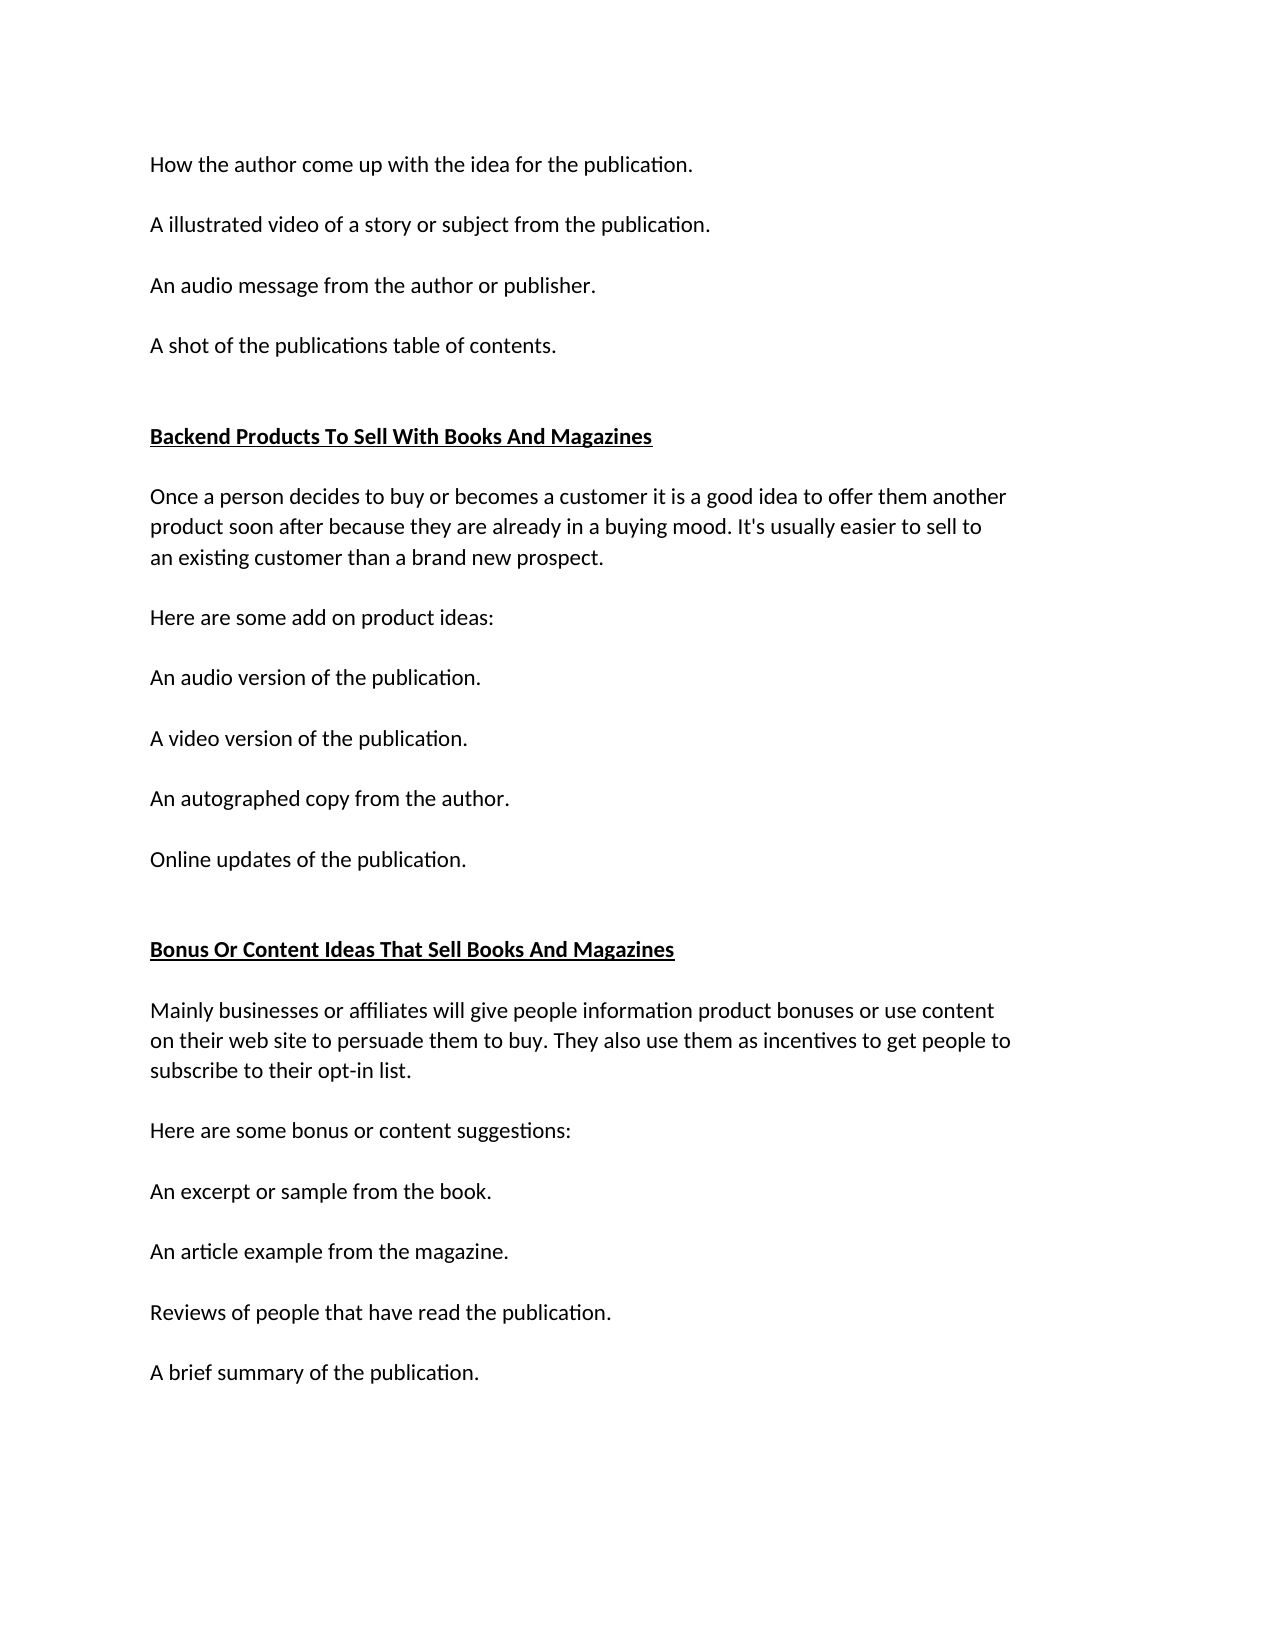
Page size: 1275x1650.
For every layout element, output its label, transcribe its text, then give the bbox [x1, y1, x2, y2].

text product soon after because they are already in a buying mood. It's usually easier to sell to [150, 512, 1125, 541]
text A illustrated video of a story or subject from the publication. [150, 210, 1125, 238]
text on their web site to persuade them to buy. They also use them as incentives to get people to [150, 1026, 1125, 1054]
text Here are some add on product ideas: [150, 603, 1125, 631]
text Backend Products To Sell With Books And Magazines [150, 422, 1125, 450]
text Online updates of the publication. [150, 845, 1125, 873]
text Here are some bonus or content suggestions: [150, 1117, 1125, 1145]
text Once a person decides to buy or becomes a customer it is a good idea to offer them another [150, 482, 1125, 510]
text subscribe to their opt-in list. [150, 1056, 1125, 1084]
text Reviews of people that have read the publication. [150, 1298, 1125, 1326]
text A brief summary of the publication. [150, 1358, 1125, 1386]
text A video version of the publication. [150, 724, 1125, 752]
text an existing customer than a brand new prospect. [150, 543, 1125, 571]
text A shot of the publications table of contents. [150, 331, 1125, 359]
text An excerpt or sample from the book. [150, 1177, 1125, 1205]
text An audio version of the publication. [150, 663, 1125, 692]
text Mainly businesses or affiliates will give people information product bonuses or use content [150, 996, 1125, 1024]
text How the author come up with the idea for the publication. [150, 150, 1125, 178]
text An audio message from the author or publisher. [150, 271, 1125, 299]
text An article example from the magazine. [150, 1237, 1125, 1266]
text An autographed copy from the author. [150, 784, 1125, 812]
text Bonus Or Content Ideas That Sell Books And Magazines [150, 935, 1125, 963]
